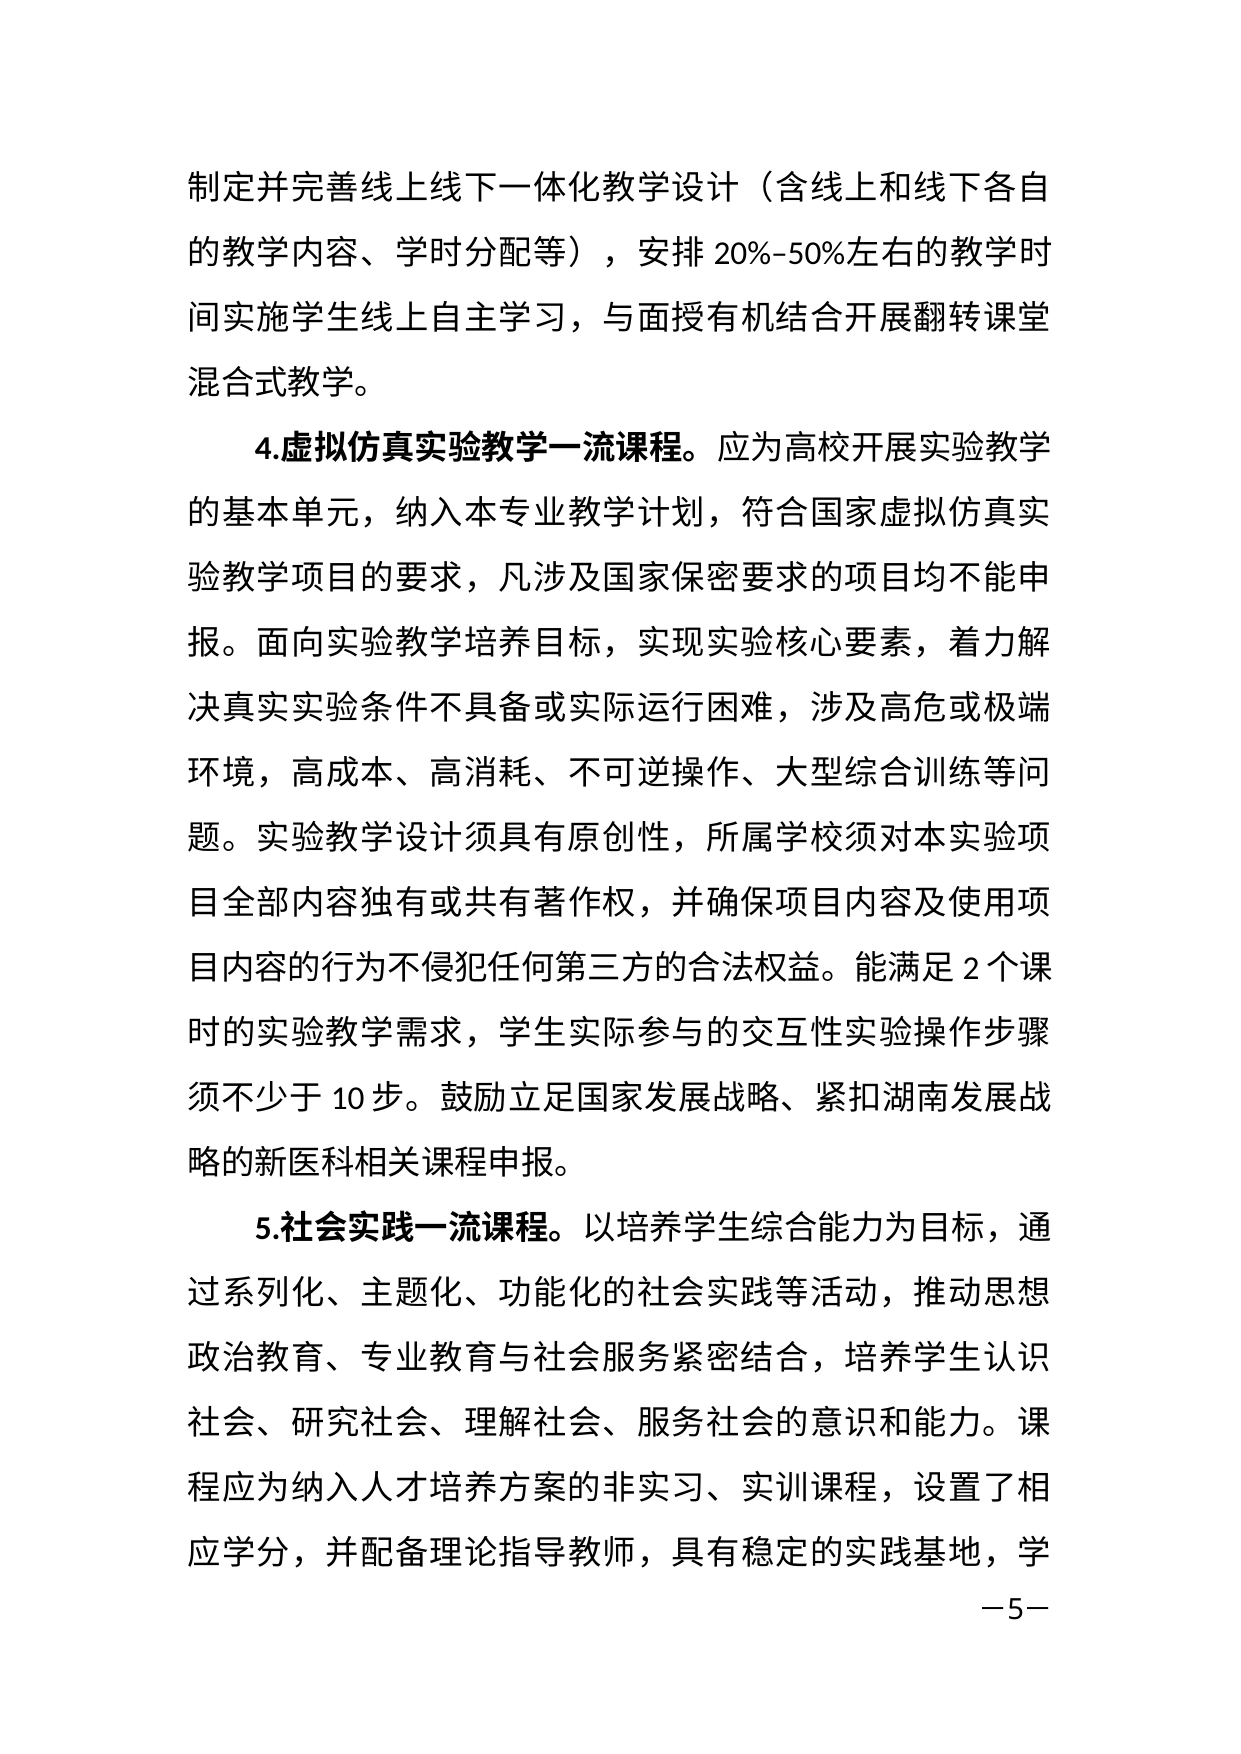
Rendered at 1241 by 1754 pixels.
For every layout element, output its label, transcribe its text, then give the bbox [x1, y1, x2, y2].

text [187, 153, 1053, 413]
text 4.虚拟仿真实验教学一流课程。应为高校开展实验教学的基本单元，纳入本专业教学计划，符合国家虚拟仿真实验教学项目的要求，凡涉及国家保密要求的项目均不能申报。面向实验教学培养目标，实现实验核心要素，着力解决真实实验条件不具备或实际运行困难，涉及高危或极端环境，高成本、高消耗、不可逆操作、大型综合训练等问题。实验教学设计须具有原创性，所属学校须对本实验项目全部内容独有或共有著作权，并确保项目内容及使用项目内容的行为不侵犯任何第三方的合法权益。能满足2个课时的实验教学需求，学生实际参与的交互性实验操作步骤须不少于10步。鼓励立足国家发展战略、紧扣湖南发展战略的新医科相关课程申报。 [187, 413, 1053, 1193]
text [187, 1193, 1053, 1583]
